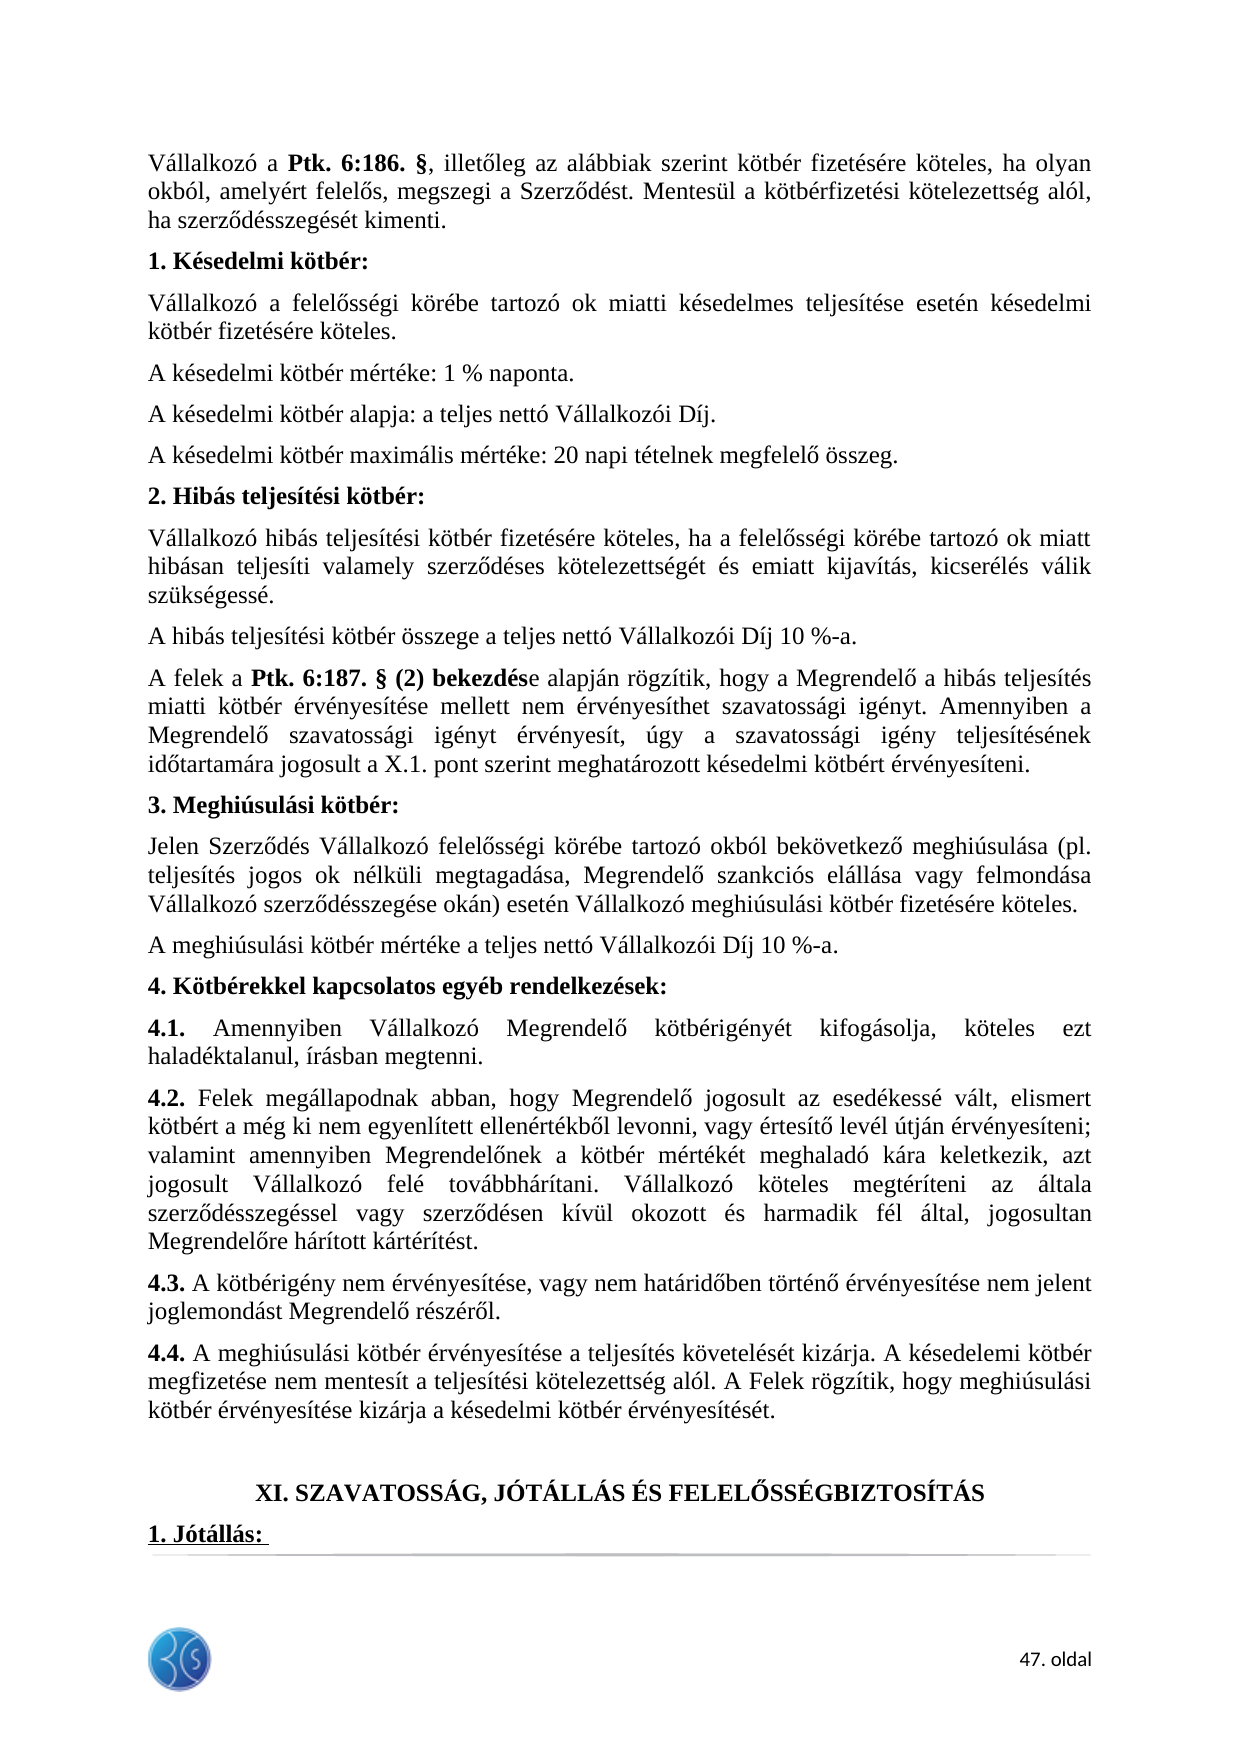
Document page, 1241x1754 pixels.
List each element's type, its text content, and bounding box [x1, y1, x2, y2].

text 4.4. A meghiúsulási kötbér érvényesítése a teljesítés követelését kizárja. A késedelemi kötbér megfizetése nem mentesít a teljesítési kötelezettség alól. A Felek rögzítik, hogy meghiúsulási kötbér érvényesítése kizárja a késedelmi kötbér érvényesítését. [148, 1338, 1092, 1424]
text 4. Kötbérekkel kapcsolatos egyéb rendelkezések: [148, 971, 1092, 1000]
text XI. SZAVATOSSÁG, JÓTÁLLÁS ÉS FELELŐSSÉGBIZTOSÍTÁS [148, 1478, 1092, 1506]
text A meghiúsulási kötbér mértéke a teljes nettó Vállalkozói Díj 10 %-a. [148, 930, 1092, 959]
text A késedelmi kötbér maximális mértéke: 20 napi tételnek megfelelő összeg. [148, 440, 1092, 469]
text 1. Jótállás: [148, 1519, 1092, 1548]
text A késedelmi kötbér alapja: a teljes nettó Vállalkozói Díj. [148, 399, 1092, 428]
picture [147, 1627, 212, 1692]
text A hibás teljesítési kötbér összege a teljes nettó Vállalkozói Díj 10 %-a. [148, 621, 1092, 650]
picture [147, 1548, 1093, 1561]
text 4.3. A kötbérigény nem érvényesítése, vagy nem határidőben történő érvényesítése nem jelent joglemondást Megrendelő részéről. [148, 1268, 1092, 1325]
text Vállalkozó a felelősségi körébe tartozó ok miatti késedelmes teljesítése esetén késedelmi kötbér fizetésére köteles. [148, 288, 1092, 345]
text Vállalkozó hibás teljesítési kötbér fizetésére köteles, ha a felelősségi körébe tartozó ok miatt hibásan teljesíti valamely szerződéses kötelezettségét és emiatt kijavítás, kicserélés válik szükségessé. [148, 523, 1092, 609]
text Jelen Szerződés Vállalkozó felelősségi körébe tartozó okból bekövetkező meghiúsulása (pl. teljesítés jogos ok nélküli megtagadása, Megrendelő szankciós elállása vagy felmondása Vállalkozó szerződésszegése okán) esetén Vállalkozó meghiúsulási kötbér fizetésére köteles. [148, 831, 1092, 918]
text Vállalkozó a Ptk. 6:186. §, illetőleg az alábbiak szerint kötbér fizetésére köteles, ha olyan okból, amelyért felelős, megszegi a Szerződést. Mentesül a kötbérfizetési kötelezettség alól, ha szerződésszegését kimenti. [148, 148, 1092, 234]
text A felek a Ptk. 6:187. § (2) bekezdése alapján rögzítik, hogy a Megrendelő a hibás teljesítés miatti kötbér érvényesítése mellett nem érvényesíthet szavatossági igényt. Amennyiben a Megrendelő szavatossági igényt érvényesít, úgy a szavatossági igény teljesítésének időtartamára jogosult a X.1. pont szerint meghatározott késedelmi kötbért érvényesíteni. [148, 663, 1092, 778]
text 1. Késedelmi kötbér: [148, 246, 1092, 275]
text 4.2. Felek megállapodnak abban, hogy Megrendelő jogosult az esedékessé vált, elismert kötbért a még ki nem egyenlített ellenértékből levonni, vagy értesítő levél útján érvényesíteni; valamint amennyiben Megrendelőnek a kötbér mértékét meghaladó kára keletkezik, azt jogosult Vállalkozó felé továbbhárítani. Vállalkozó köteles megtéríteni az általa szerződésszegéssel vagy szerződésen kívül okozott és harmadik fél által, jogosultan Megrendelőre hárított kártérítést. [148, 1083, 1092, 1255]
text 2. Hibás teljesítési kötbér: [148, 481, 1092, 510]
text A késedelmi kötbér mértéke: 1 % naponta. [148, 358, 1092, 386]
text 3. Meghiúsulási kötbér: [148, 790, 1092, 819]
text 4.1. Amennyiben Vállalkozó Megrendelő kötbérigényét kifogásolja, köteles ezt haladéktalanul, írásban megtenni. [148, 1013, 1092, 1070]
